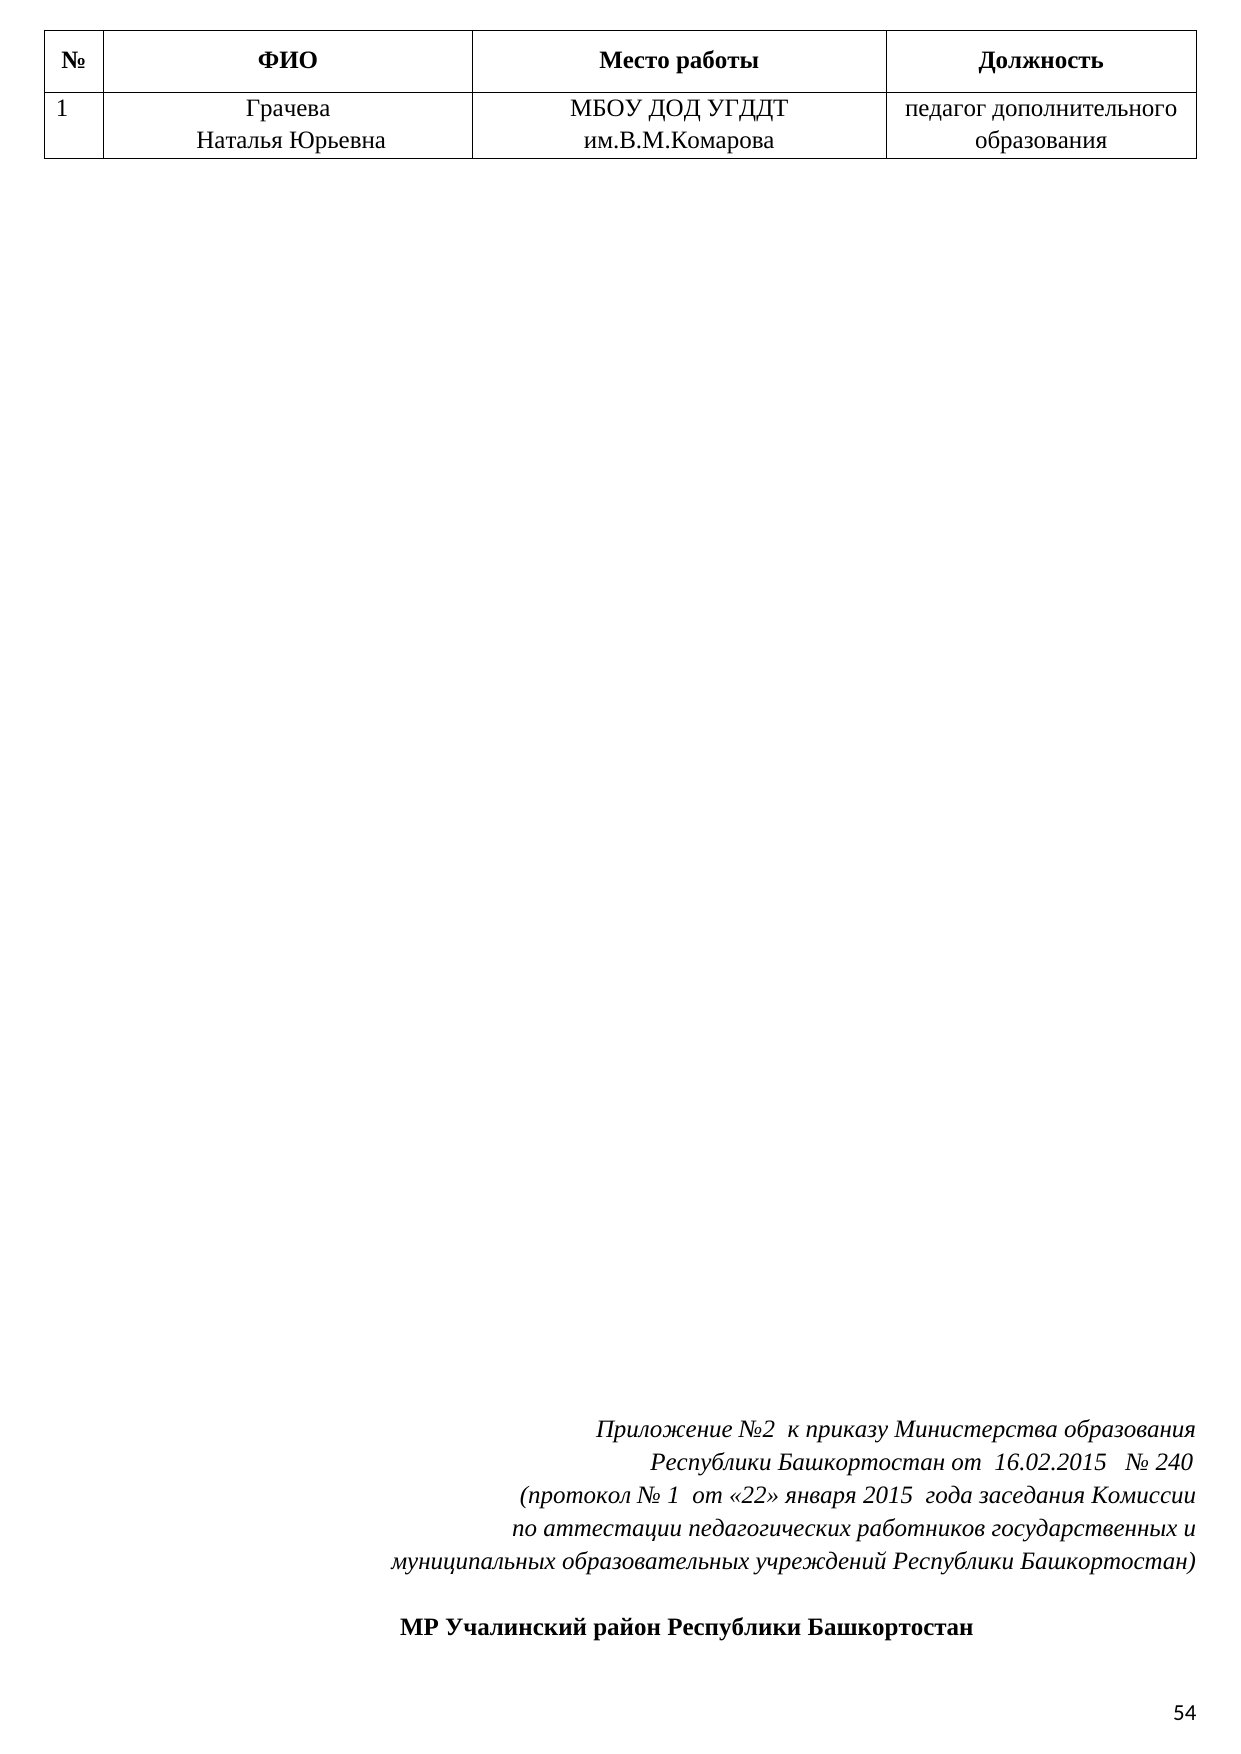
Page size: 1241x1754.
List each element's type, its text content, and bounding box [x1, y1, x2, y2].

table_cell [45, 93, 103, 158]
text (протокол № 1 от «22» января 2015 года заседания Комиссии [177, 1480, 1196, 1509]
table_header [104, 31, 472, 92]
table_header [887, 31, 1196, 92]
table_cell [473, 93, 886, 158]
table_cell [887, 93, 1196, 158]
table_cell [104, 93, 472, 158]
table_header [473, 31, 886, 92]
text муниципальных образовательных учреждений Республики Башкортостан) [177, 1546, 1196, 1575]
text по аттестации педагогических работников государственных и [177, 1513, 1196, 1542]
text МР Учалинский район Республики Башкортостан [177, 1612, 1196, 1641]
text Республики Башкортостан от 16.02.2015 № 240 [177, 1447, 1196, 1476]
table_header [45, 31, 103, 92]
text Приложение №2 к приказу Министерства образования [177, 1414, 1196, 1443]
